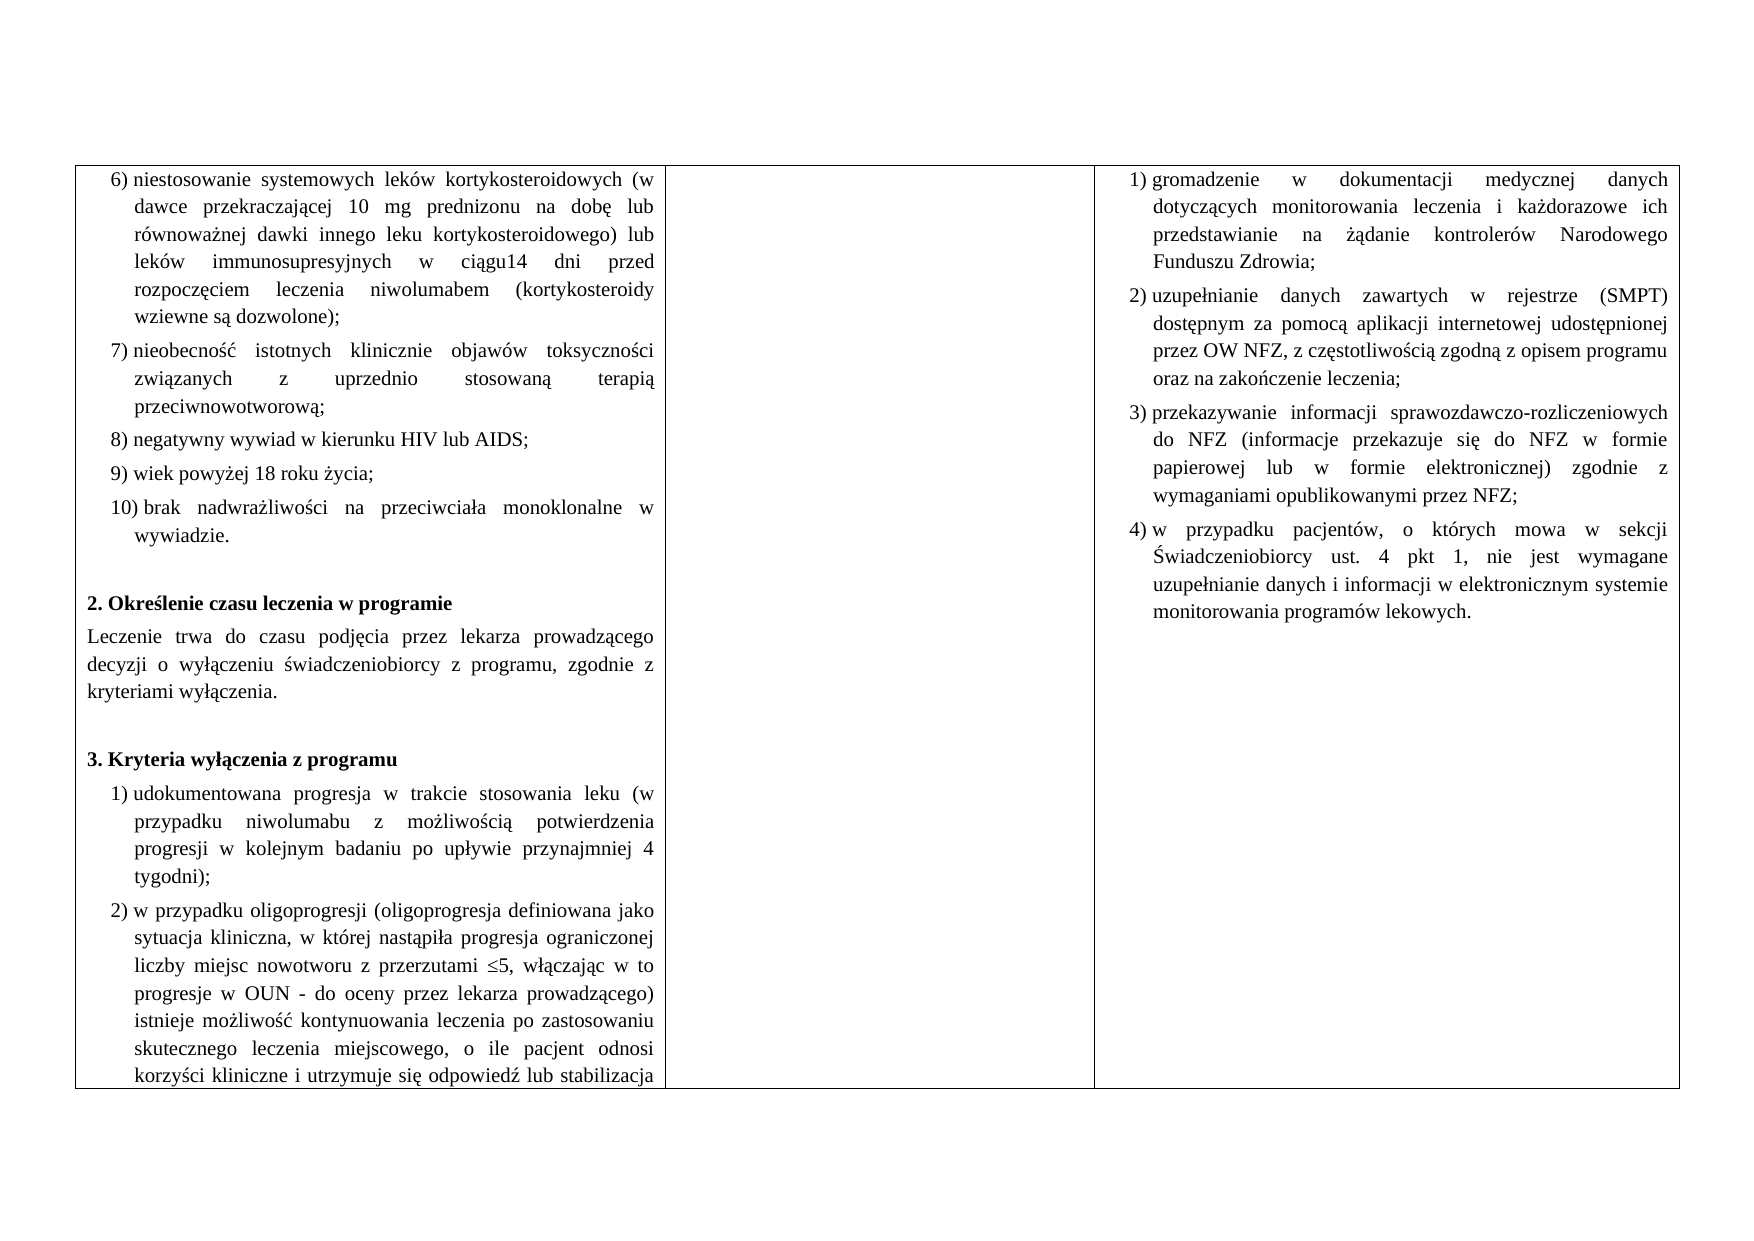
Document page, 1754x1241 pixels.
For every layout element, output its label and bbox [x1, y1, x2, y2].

table_cell [666, 166, 1094, 1087]
table_cell [76, 166, 665, 1087]
table_cell [1095, 166, 1679, 1087]
